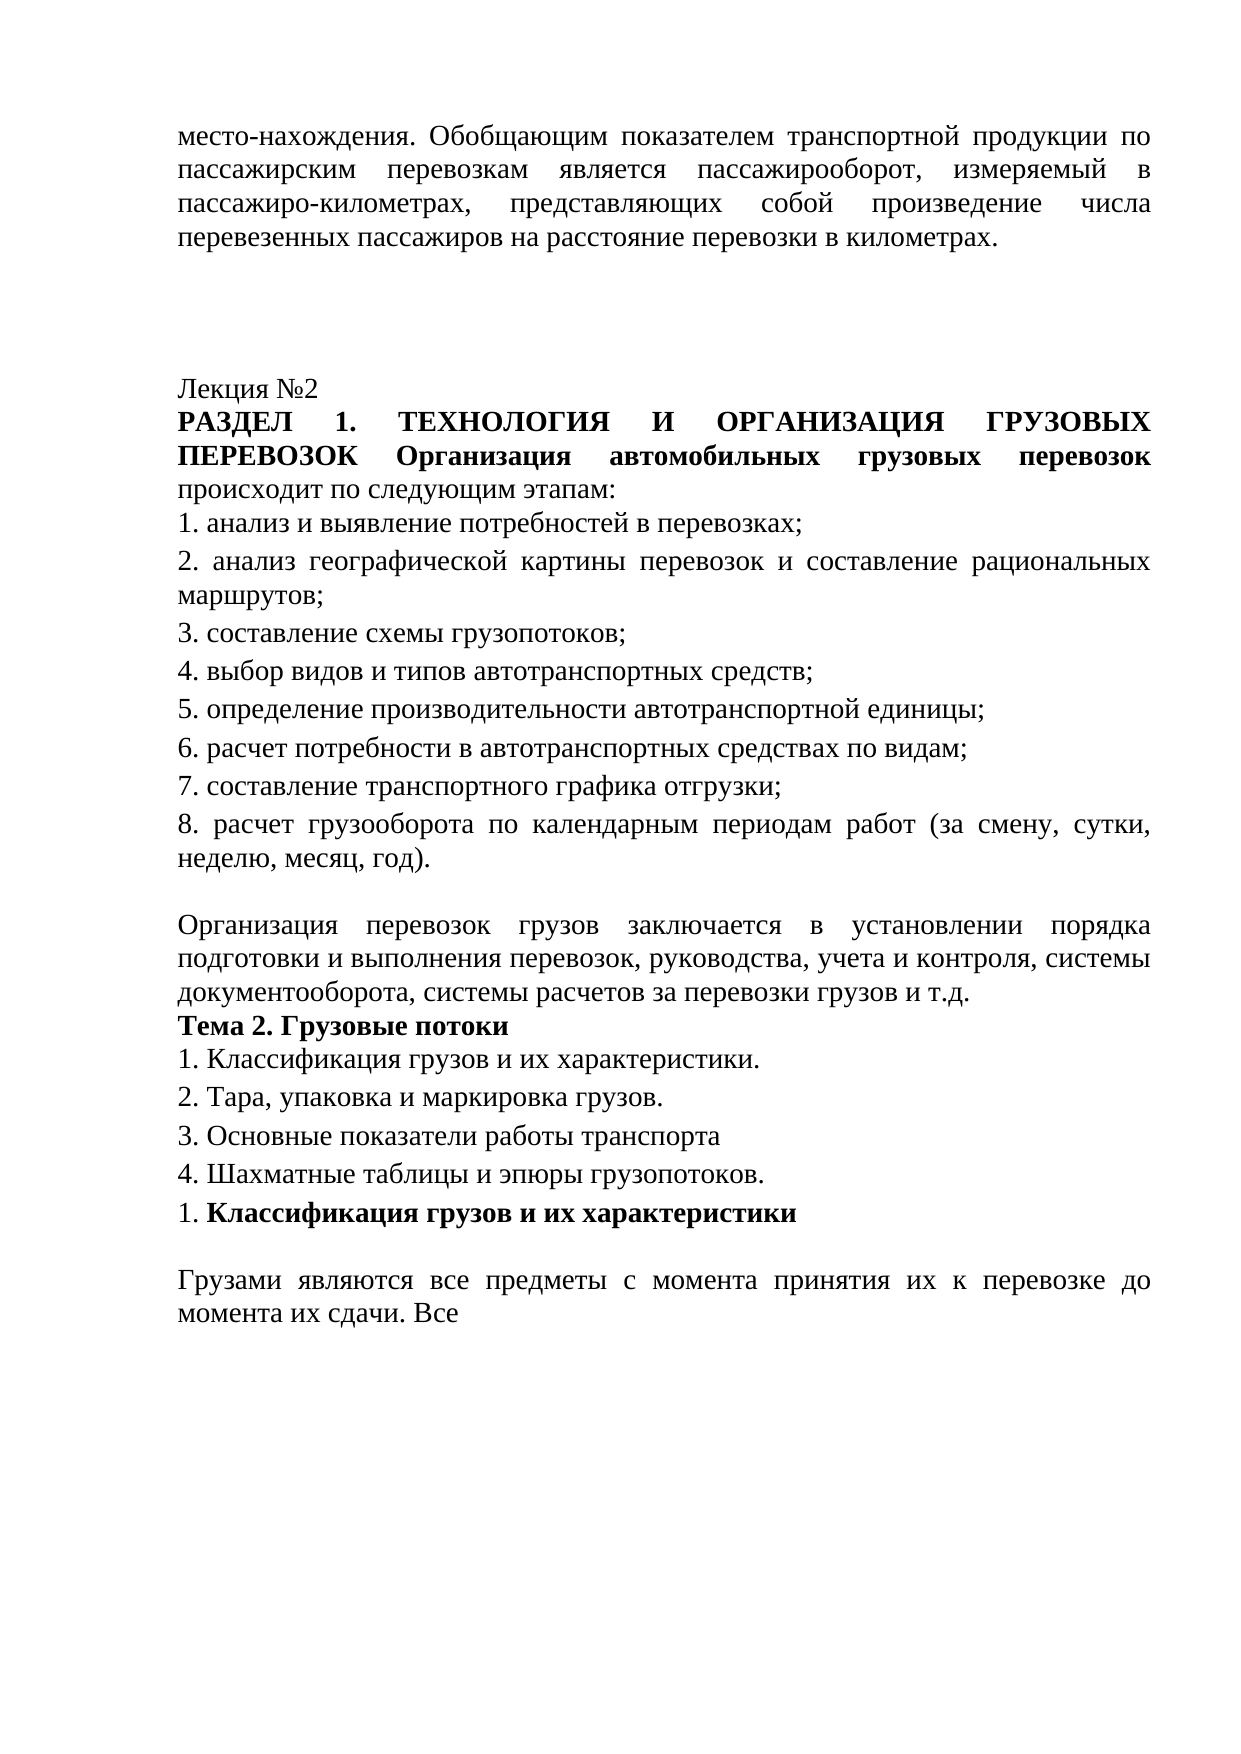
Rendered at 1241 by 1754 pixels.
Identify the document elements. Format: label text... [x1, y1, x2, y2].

text Лекция №2 [177, 371, 1152, 404]
text 4. Шахматные таблицы и эпюры грузопотоков. [177, 1156, 1152, 1190]
text 1. Классификация грузов и их характеристики. [177, 1041, 1152, 1075]
text 1. анализ и выявление потребностей в перевозках; [177, 505, 1152, 539]
text 5. определение производительности автотранспортной единицы; [177, 692, 1152, 725]
text 2. Тара, упаковка и маркировка грузов. [177, 1079, 1152, 1113]
text 8. расчет грузооборота по календарным периодам работ (за смену, сутки, неделю, месяц, год). [177, 806, 1152, 873]
text 2. анализ географической картины перевозок и составление рациональных маршрутов; [177, 543, 1152, 611]
text Организация перевозок грузов заключается в установлении порядка подготовки и выполнения перевозок, руководства, учета и контроля, системы документооборота, системы расчетов за перевозки грузов и т.д. [177, 907, 1152, 1008]
text 4. выбор видов и типов автотранспортных средств; [177, 653, 1152, 687]
text 3. составление схемы грузопотоков; [177, 615, 1152, 649]
text 3. Основные показатели работы транспорта [177, 1118, 1152, 1152]
text Грузами являются все предметы с момента принятия их к перевозке до момента их сдачи. Все [177, 1262, 1152, 1329]
text Тема 2. Грузовые потоки [177, 1008, 1152, 1041]
text 7. составление транспортного графика отгрузки; [177, 768, 1152, 802]
text 1. Классификация грузов и их характеристики [177, 1195, 1152, 1228]
text 6. расчет потребности в автотранспортных средствах по видам; [177, 730, 1152, 763]
text РАЗДЕЛ 1. ТЕХНОЛОГИЯ И ОРГАНИЗАЦИЯ ГРУЗОВЫХ ПЕРЕВОЗОК Организация автомобильных грузовых перевозок происходит по следующим этапам: [177, 404, 1152, 505]
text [177, 118, 1152, 252]
